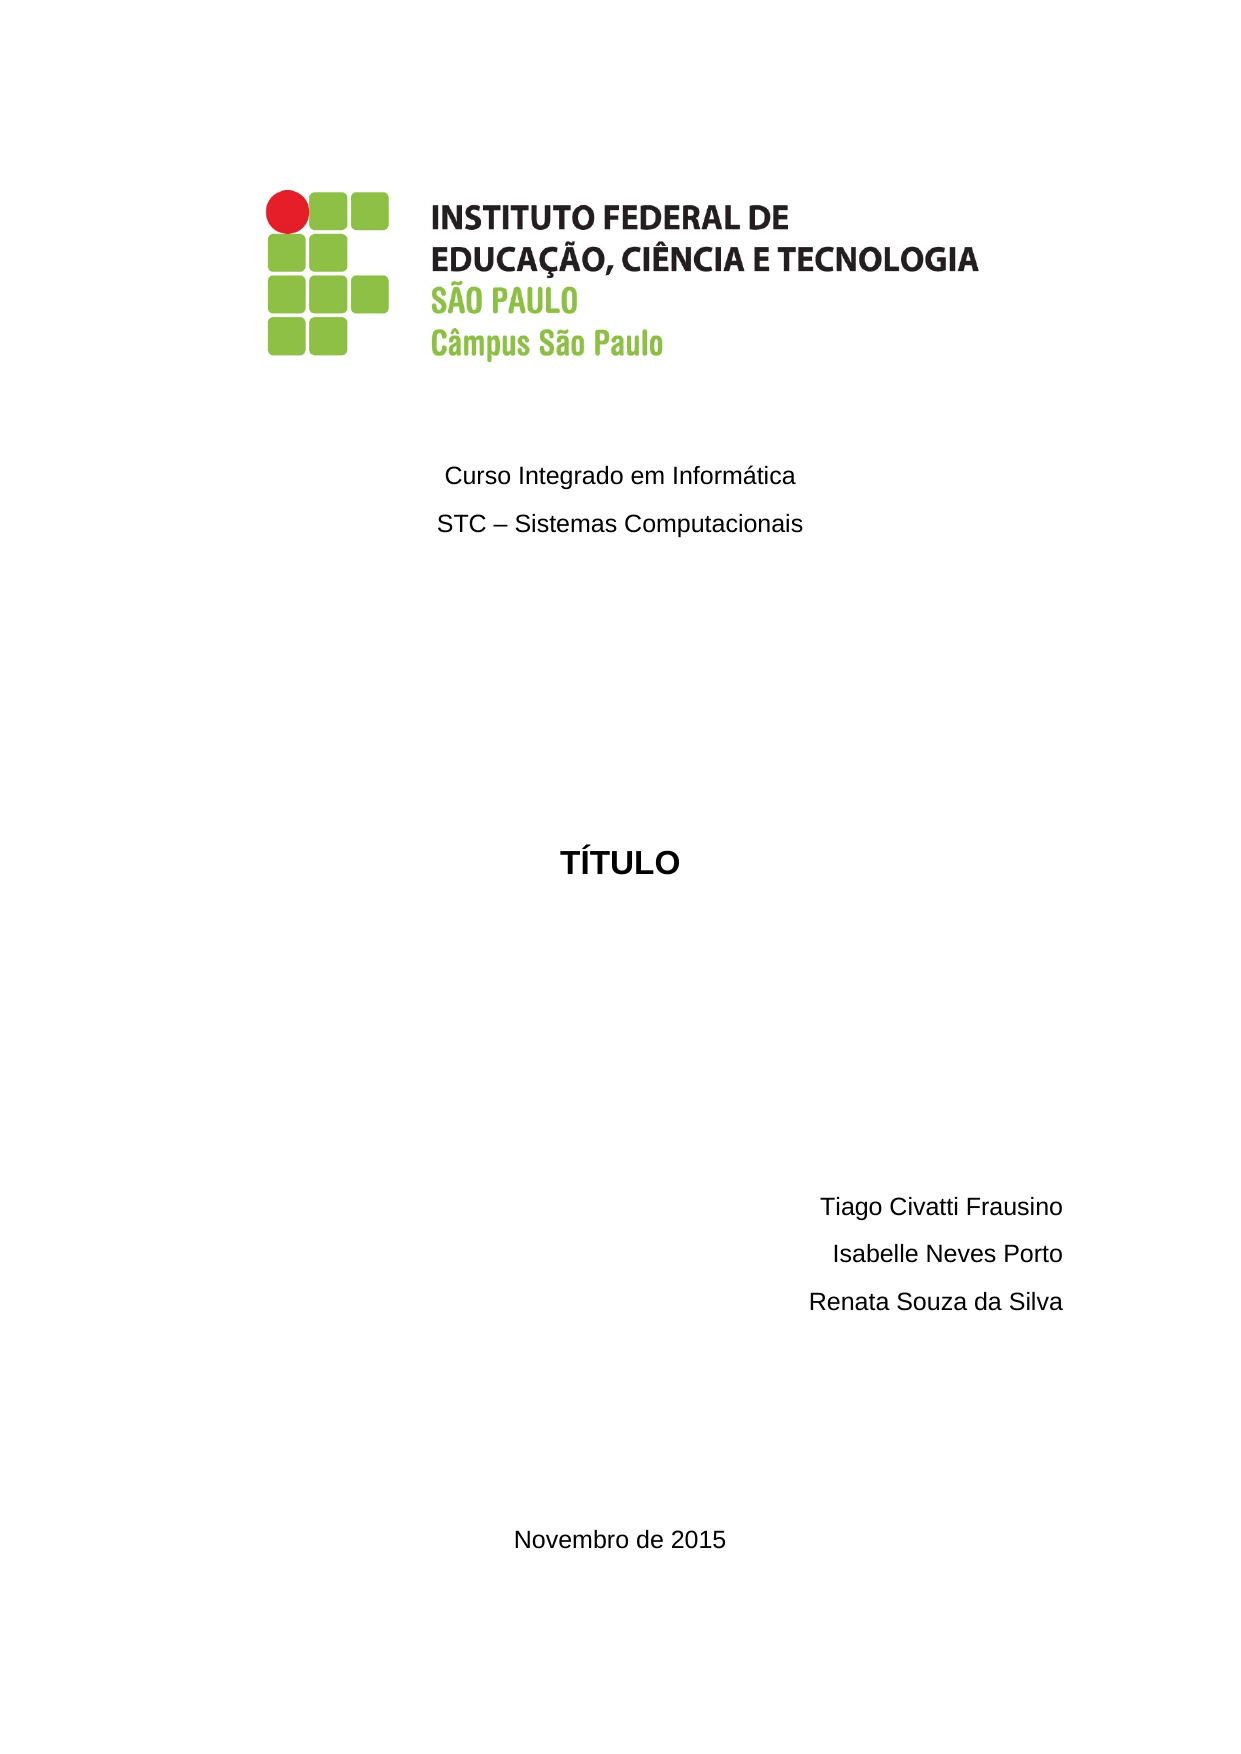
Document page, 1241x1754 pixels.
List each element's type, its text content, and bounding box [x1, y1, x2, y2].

text Isabelle Neves Porto [177, 1239, 1063, 1268]
text Novembro de 2015 [177, 1526, 1063, 1554]
picture [228, 147, 1013, 396]
text Tiago Civatti Frausino [177, 1192, 1063, 1220]
text Renata Souza da Silva [177, 1287, 1063, 1316]
text Curso Integrado em Informática [177, 461, 1063, 490]
text TÍTULO [177, 843, 1063, 881]
text STC – Sistemas Computacionais [177, 509, 1063, 538]
